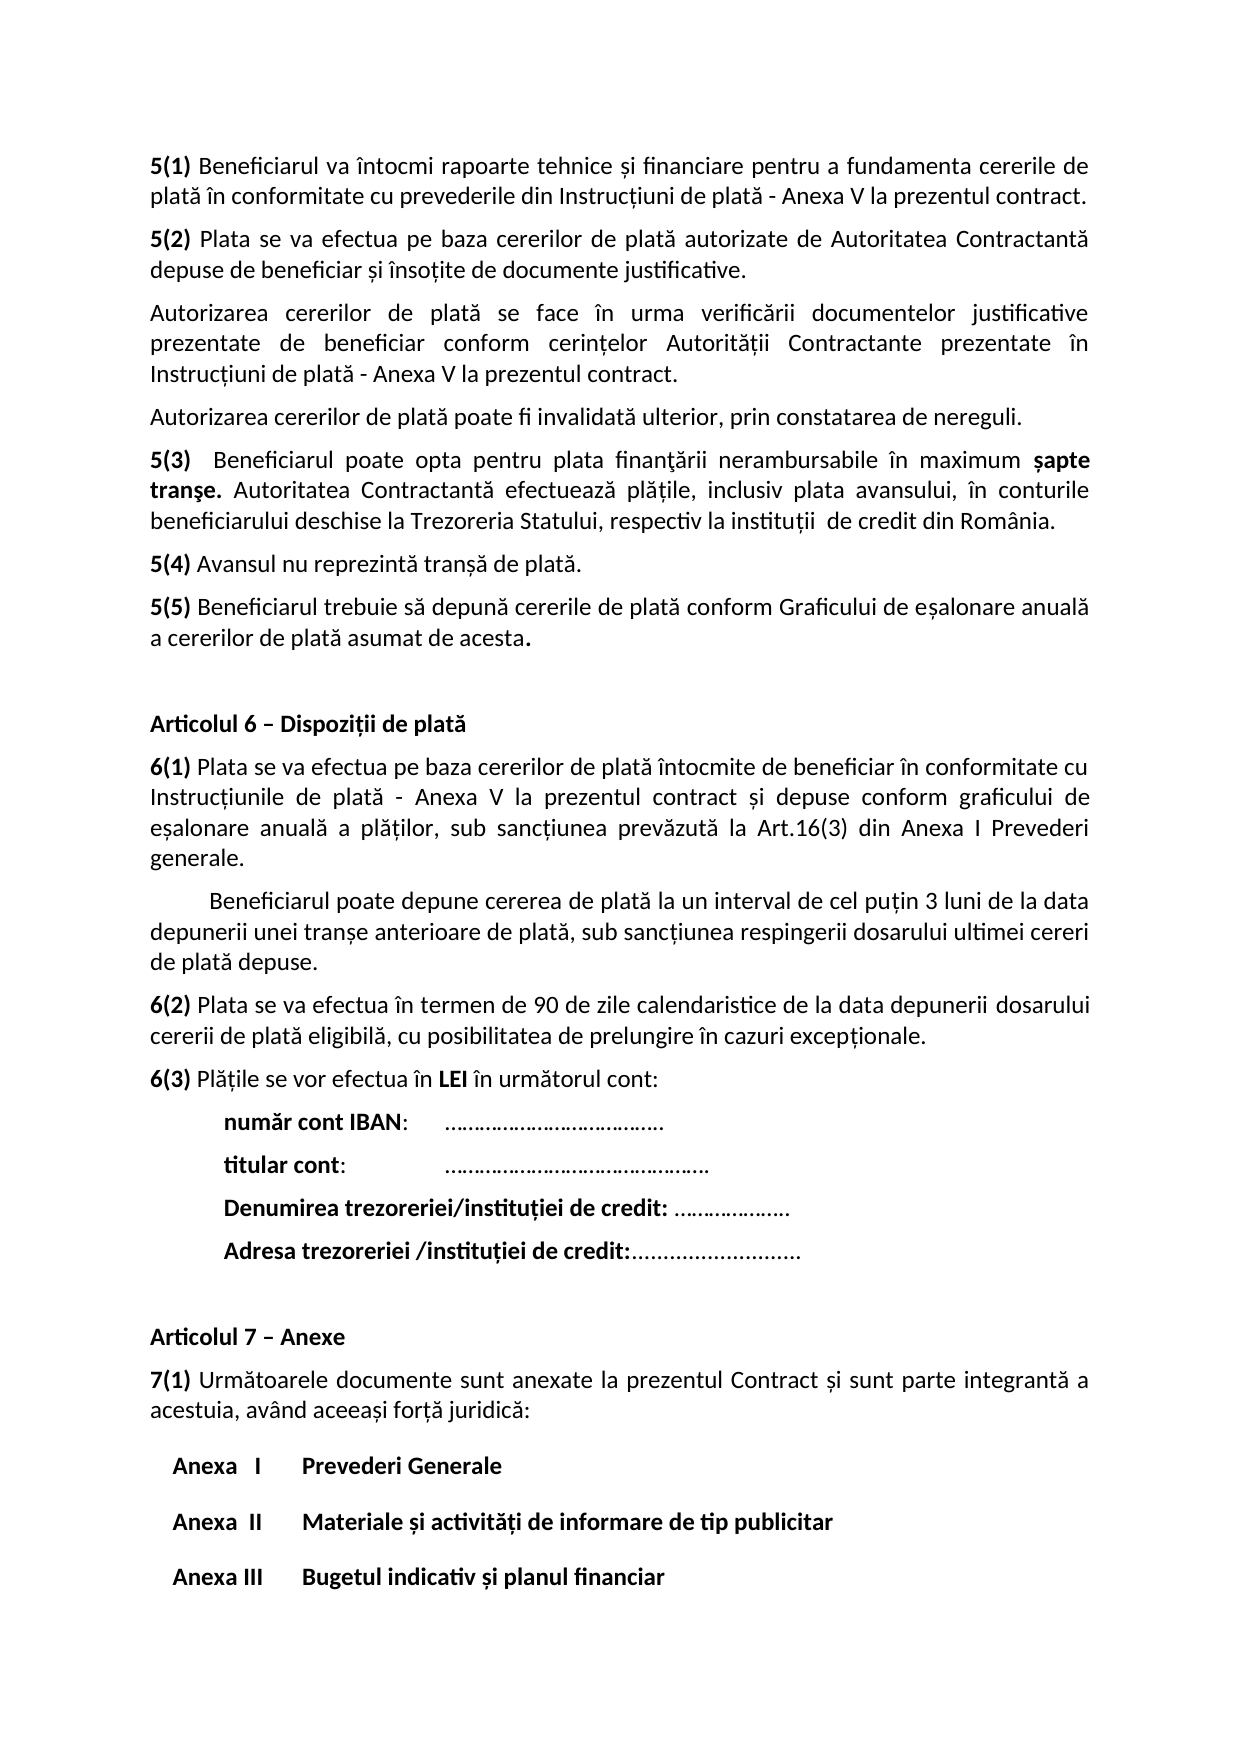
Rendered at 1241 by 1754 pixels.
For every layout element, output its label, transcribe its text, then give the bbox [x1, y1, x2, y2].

table_header Anexa I [161, 1438, 291, 1493]
text Articolul 7 – Anexe [150, 1321, 1090, 1352]
text 6(1) Plata se va efectua pe baza cererilor de plată întocmite de beneficiar în conformitate cu Instrucţiunile de plată - Anexa V la prezentul contract și depuse conform graficului de eșalonare anuală a plăților, sub sancțiunea prevăzută la Art.16(3) din Anexa I Prevederi generale. [150, 751, 1090, 873]
text 5(4) Avansul nu reprezintă tranşă de plată. [150, 548, 1090, 579]
text 7(1) Următoarele documente sunt anexate la prezentul Contract şi sunt parte integrantă a acestuia, având aceeaşi forţă juridică: [150, 1364, 1090, 1425]
text Adresa trezoreriei /instituției de credit:........................... [150, 1235, 1090, 1266]
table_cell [291, 1549, 1090, 1592]
text 5(3) Beneficiarul poate opta pentru plata finanţării nerambursabile în maximum șapte tranşe. Autoritatea Contractantă efectuează plățile, inclusiv plata avansului, în conturile beneficiarului deschise la Trezoreria Statului, respectiv la instituții de credit din România. [150, 444, 1090, 536]
table_cell Anexa II [161, 1493, 291, 1549]
text 6(2) Plata se va efectua în termen de 90 de zile calendaristice de la data depunerii dosarului cererii de plată eligibilă, cu posibilitatea de prelungire în cazuri excepționale. [150, 989, 1090, 1051]
text 6(3) Plăţile se vor efectua în LEI în următorul cont: [150, 1063, 1090, 1093]
text Autorizarea cererilor de plată poate fi invalidată ulterior, prin constatarea de nereguli. [150, 401, 1090, 432]
text 5(1) Beneficiarul va întocmi rapoarte tehnice şi financiare pentru a fundamenta cererile de plată în conformitate cu prevederile din Instrucţiuni de plată - Anexa V la prezentul contract. [150, 150, 1090, 211]
text Denumirea trezoreriei/instituției de credit: ……………….. [150, 1192, 1090, 1223]
text 5(2) Plata se va efectua pe baza cererilor de plată autorizate de Autoritatea Contractantă depuse de beneficiar şi însoţite de documente justificative. [150, 223, 1090, 284]
table_cell Materiale și activități de informare de tip publicitar [291, 1493, 1090, 1549]
text titular cont: ………………………………………. [150, 1149, 1090, 1179]
text număr cont IBAN: ……………………………….. [150, 1106, 1090, 1137]
table_header Prevederi Generale [291, 1438, 1090, 1493]
table_cell Anexa III [161, 1549, 291, 1592]
text 5(5) Beneficiarul trebuie să depună cererile de plată conform Graficului de eșalonare anuală a cererilor de plată asumat de acesta. [150, 591, 1090, 652]
text Autorizarea cererilor de plată se face în urma verificării documentelor justificative prezentate de beneficiar conform cerinţelor Autorităţii Contractante prezentate în Instrucţiuni de plată - Anexa V la prezentul contract. [150, 297, 1090, 389]
text Beneficiarul poate depune cererea de plată la un interval de cel puțin 3 luni de la data depunerii unei tranșe anterioare de plată, sub sancțiunea respingerii dosarului ultimei cereri de plată depuse. [150, 885, 1090, 977]
text Articolul 6 – Dispoziţii de plată [150, 708, 1090, 738]
